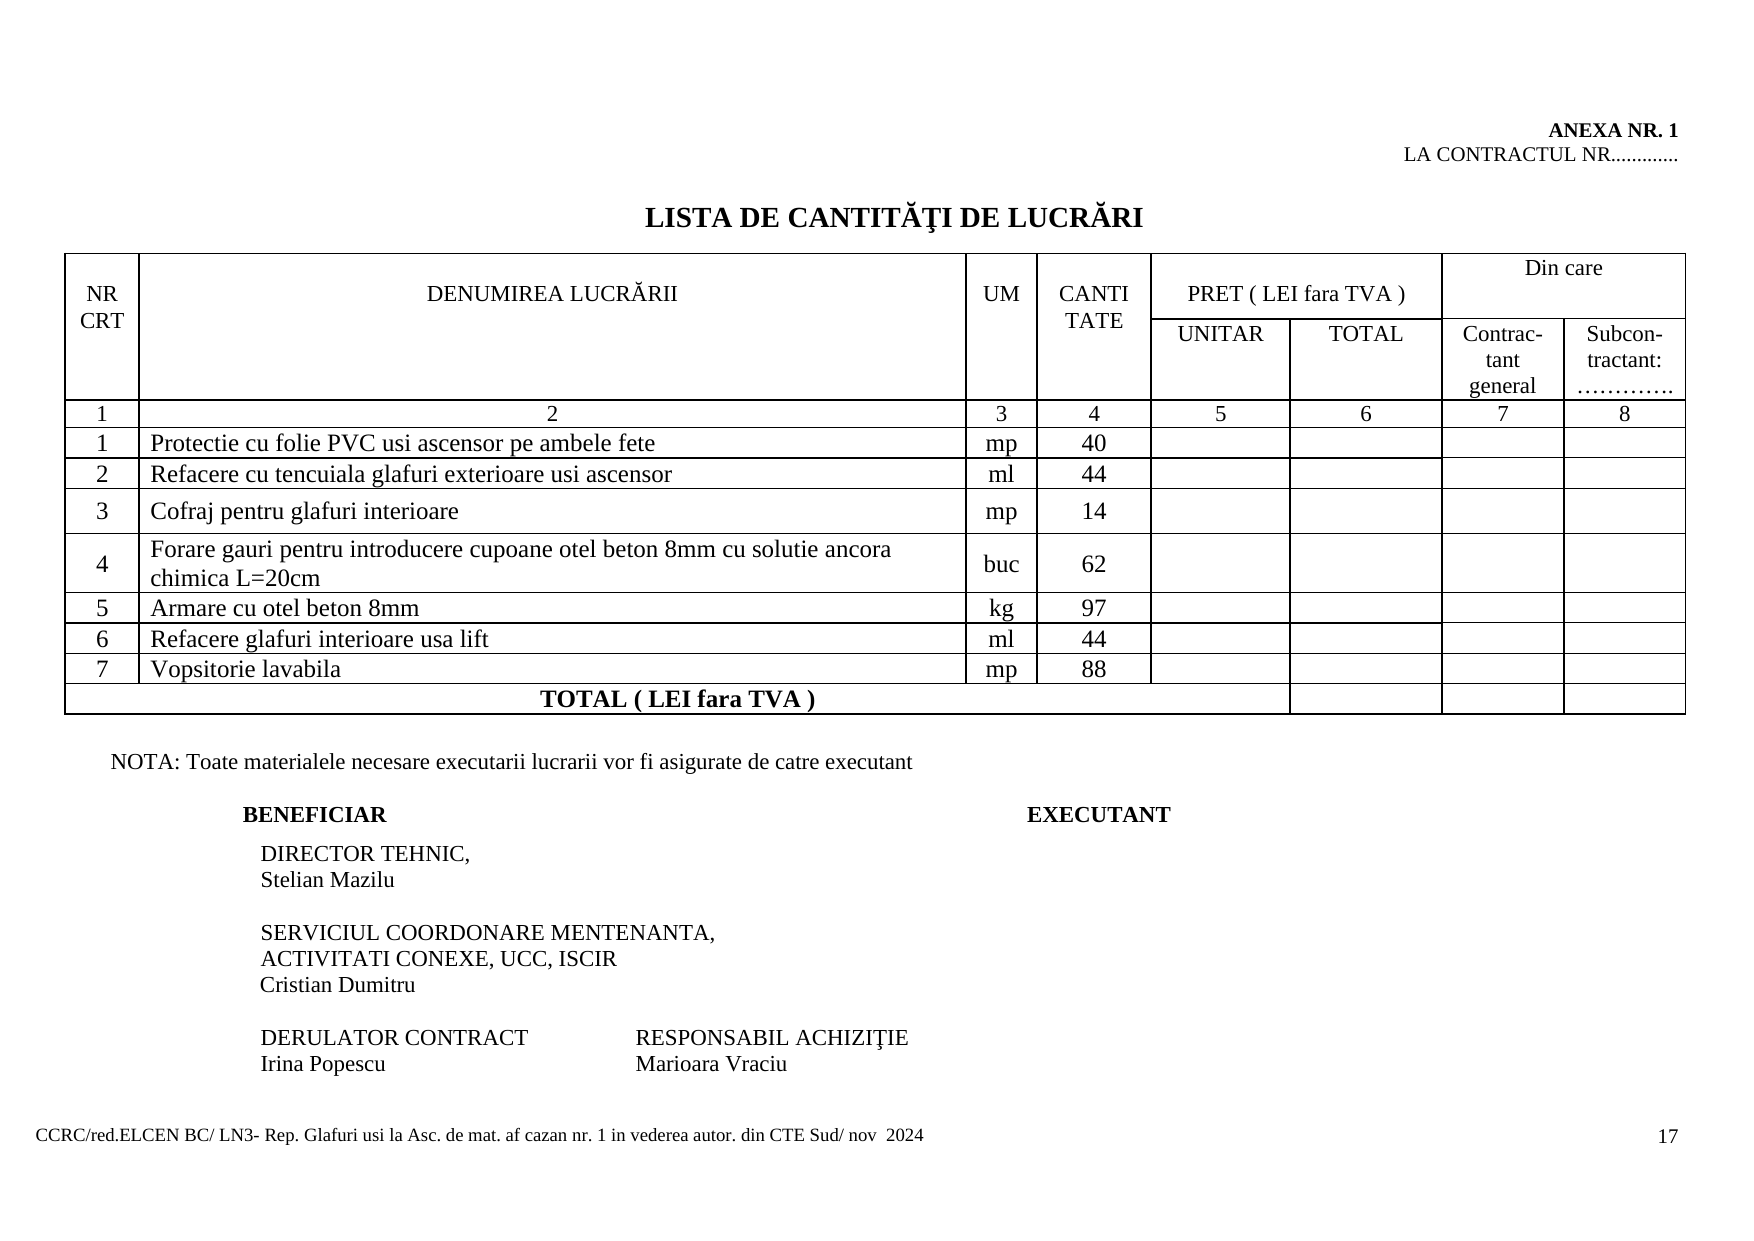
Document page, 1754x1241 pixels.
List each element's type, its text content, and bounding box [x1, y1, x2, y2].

table_cell 7 [1443, 401, 1563, 427]
text BENEFICIAR EXECUTANT [35, 801, 1678, 827]
table_cell [1291, 624, 1441, 652]
table_cell [1443, 654, 1563, 683]
table_cell 1 [66, 428, 138, 457]
text NOTA: Toate materialele necesare executarii lucrarii vor fi asigurate de catre executant [35, 748, 1678, 774]
table_cell [1565, 534, 1685, 592]
table_header UM [967, 254, 1036, 399]
table_cell [1152, 624, 1289, 652]
table_cell [1565, 428, 1685, 457]
text ACTIVITATI CONEXE, UCC, ISCIR [35, 945, 1678, 971]
table_cell [1565, 623, 1685, 652]
table_cell [1565, 458, 1685, 487]
text Stelian Mazilu [35, 866, 1678, 892]
table_cell 88 [1038, 654, 1150, 683]
table_header CANTI TATE [1038, 254, 1150, 399]
table_cell [1565, 684, 1685, 713]
table_cell 1 [66, 401, 138, 427]
table_cell 2 [140, 401, 965, 427]
table_cell Subcon-tractant: …………. [1565, 319, 1685, 399]
table_cell [1152, 428, 1289, 457]
table_cell [1291, 489, 1441, 533]
table_cell [1443, 458, 1563, 487]
table_cell 3 [66, 489, 138, 533]
table_cell [1443, 428, 1563, 457]
table_cell 5 [66, 593, 138, 622]
table_cell 5 [1152, 401, 1289, 427]
table_cell 6 [66, 624, 138, 652]
table_header DENUMIREA LUCRĂRII [140, 254, 965, 399]
table_cell 14 [1038, 489, 1150, 533]
table_cell 40 [1038, 428, 1150, 457]
table_cell mp [967, 428, 1036, 457]
table_cell 4 [66, 534, 138, 592]
table_cell [1565, 489, 1685, 533]
table_header NR CRT [66, 254, 138, 399]
table_cell [1152, 489, 1289, 533]
table_cell 7 [66, 654, 138, 683]
table_cell 2 [66, 459, 138, 487]
table_cell [1152, 654, 1289, 683]
table_cell [1152, 534, 1289, 592]
table_cell 62 [1038, 534, 1150, 592]
table_cell Forare gauri pentru introducere cupoane otel beton 8mm cu solutie ancora chimica L=20cm [140, 534, 965, 592]
text DERULATOR CONTRACT RESPONSABIL ACHIZIŢIE [185, 1024, 1678, 1051]
table_cell [1291, 534, 1441, 592]
table_cell mp [967, 489, 1036, 533]
table_cell 44 [1038, 624, 1150, 652]
table_cell [1152, 459, 1289, 487]
table_cell [1443, 489, 1563, 533]
table_cell ml [967, 624, 1036, 652]
table_cell UNITAR [1152, 320, 1289, 399]
table_cell [1565, 593, 1685, 622]
table_cell Vopsitorie lavabila [140, 654, 965, 683]
table_cell [1443, 684, 1563, 713]
table_cell [1291, 654, 1441, 683]
table_cell Armare cu otel beton 8mm [140, 593, 965, 622]
table_cell Protectie cu folie PVC usi ascensor pe ambele fete [140, 428, 965, 457]
table_cell 44 [1038, 459, 1150, 487]
subtitle LISTA DE CANTITĂŢI DE LUCRĂRI [35, 200, 1678, 233]
text LA CONTRACTUL NR............. [35, 142, 1678, 166]
table_cell 6 [1291, 401, 1441, 427]
table_cell 97 [1038, 593, 1150, 622]
text DIRECTOR TEHNIC, [35, 840, 1678, 866]
table_cell 4 [1038, 401, 1150, 427]
table_cell Refacere glafuri interioare usa lift [140, 624, 965, 652]
table_cell 8 [1565, 401, 1685, 427]
table_cell Contrac-tant general [1443, 319, 1563, 399]
text SERVICIUL COORDONARE MENTENANTA, [35, 919, 1678, 945]
table_cell buc [967, 534, 1036, 592]
table_cell [1152, 593, 1289, 622]
table_cell TOTAL ( LEI fara TVA ) [66, 684, 1289, 713]
table_cell ml [967, 459, 1036, 487]
text Cristian Dumitru [35, 971, 1678, 998]
table_cell [1291, 428, 1441, 457]
table_cell [1565, 654, 1685, 683]
table_cell TOTAL [1291, 320, 1441, 399]
text ANEXA NR. 1 [35, 118, 1678, 142]
table_cell mp [967, 654, 1036, 683]
table_cell [1291, 593, 1441, 622]
table_cell [1291, 459, 1441, 487]
table_header PRET ( LEI fara TVA ) [1152, 254, 1441, 318]
table_cell [1443, 623, 1563, 652]
table_cell Cofraj pentru glafuri interioare [140, 489, 965, 533]
table_header Din care [1443, 254, 1685, 318]
table_cell [1291, 684, 1441, 713]
table_cell kg [967, 593, 1036, 622]
table_cell [1443, 534, 1563, 592]
table_cell [1443, 593, 1563, 622]
table_cell Refacere cu tencuiala glafuri exterioare usi ascensor [140, 459, 965, 487]
table_cell 3 [967, 401, 1036, 427]
text Irina Popescu Marioara Vraciu [185, 1051, 1678, 1077]
